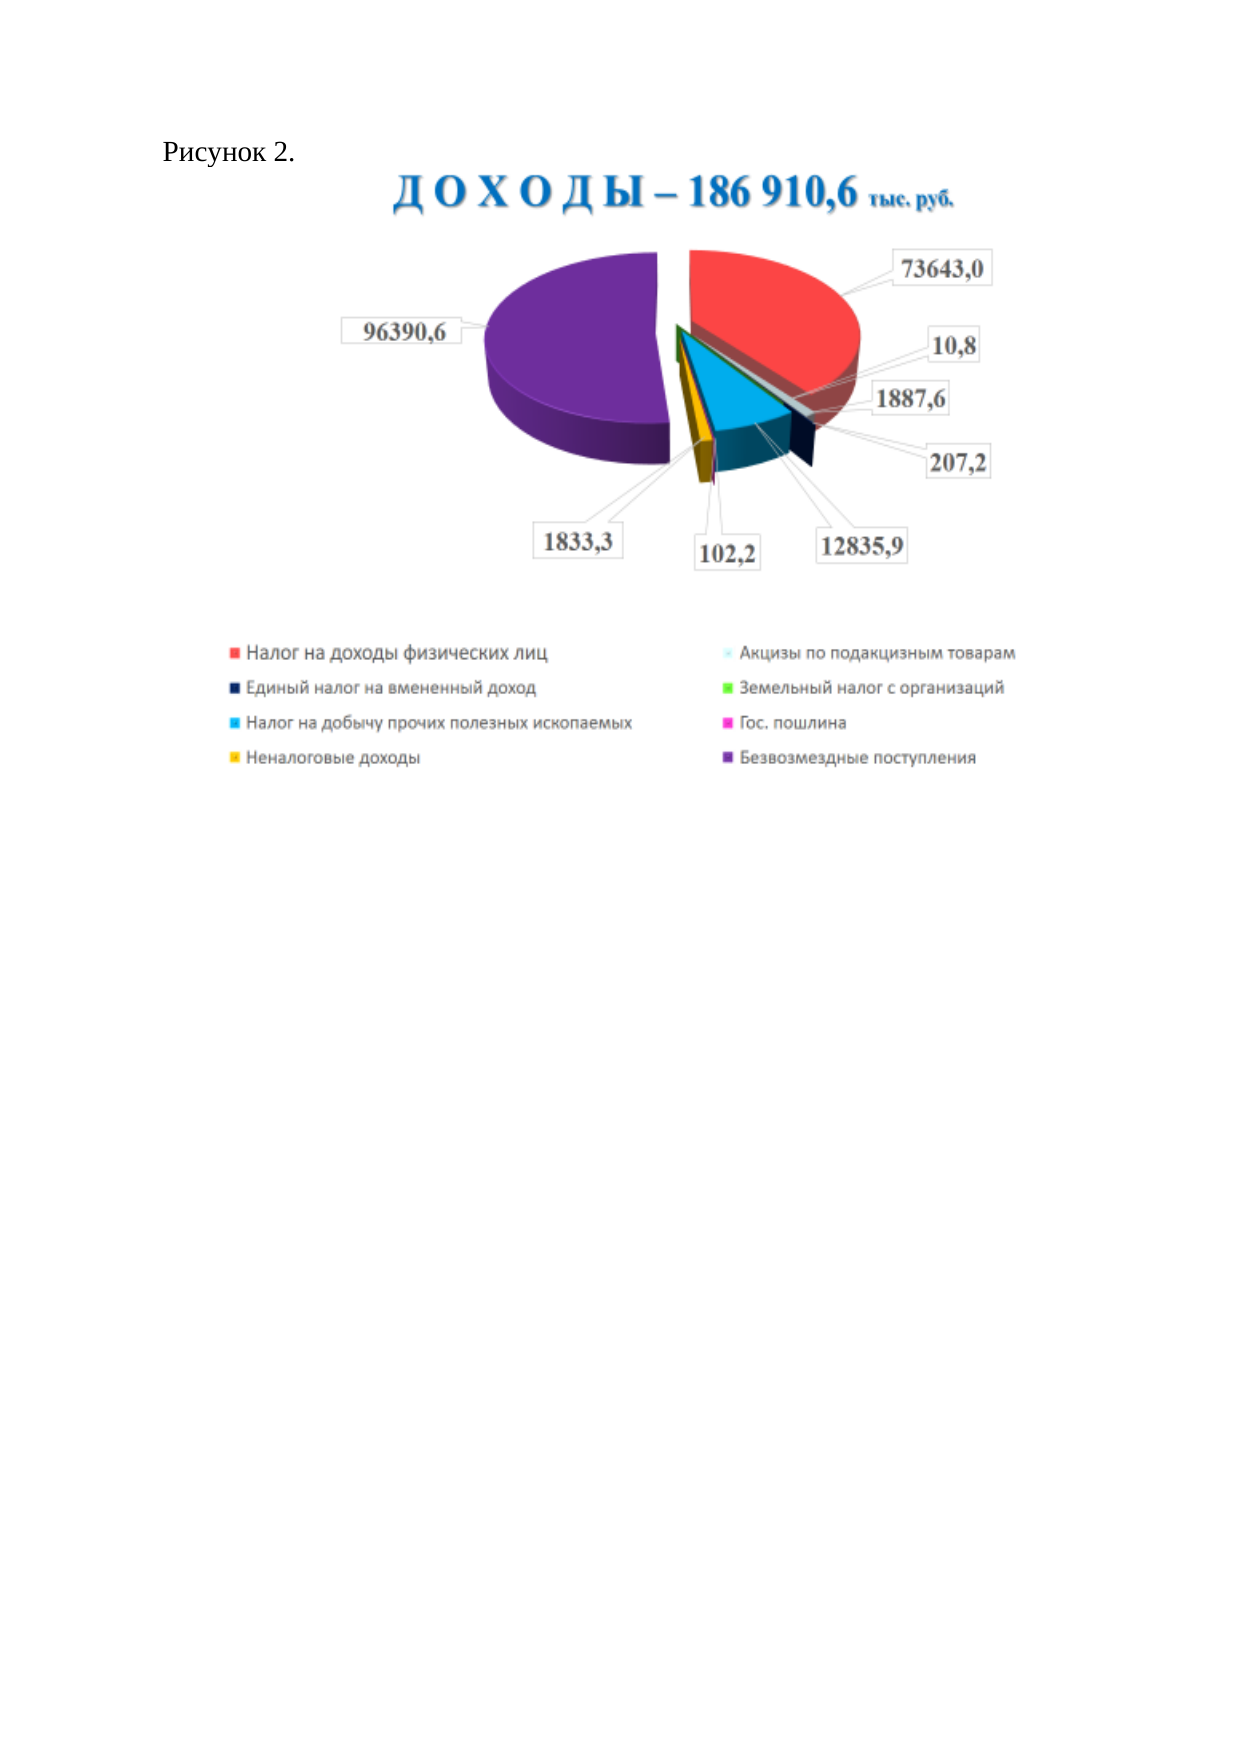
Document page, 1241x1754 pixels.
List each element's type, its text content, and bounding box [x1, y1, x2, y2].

picture [162, 167, 1185, 781]
text Рисунок 2. [89, 134, 1152, 167]
